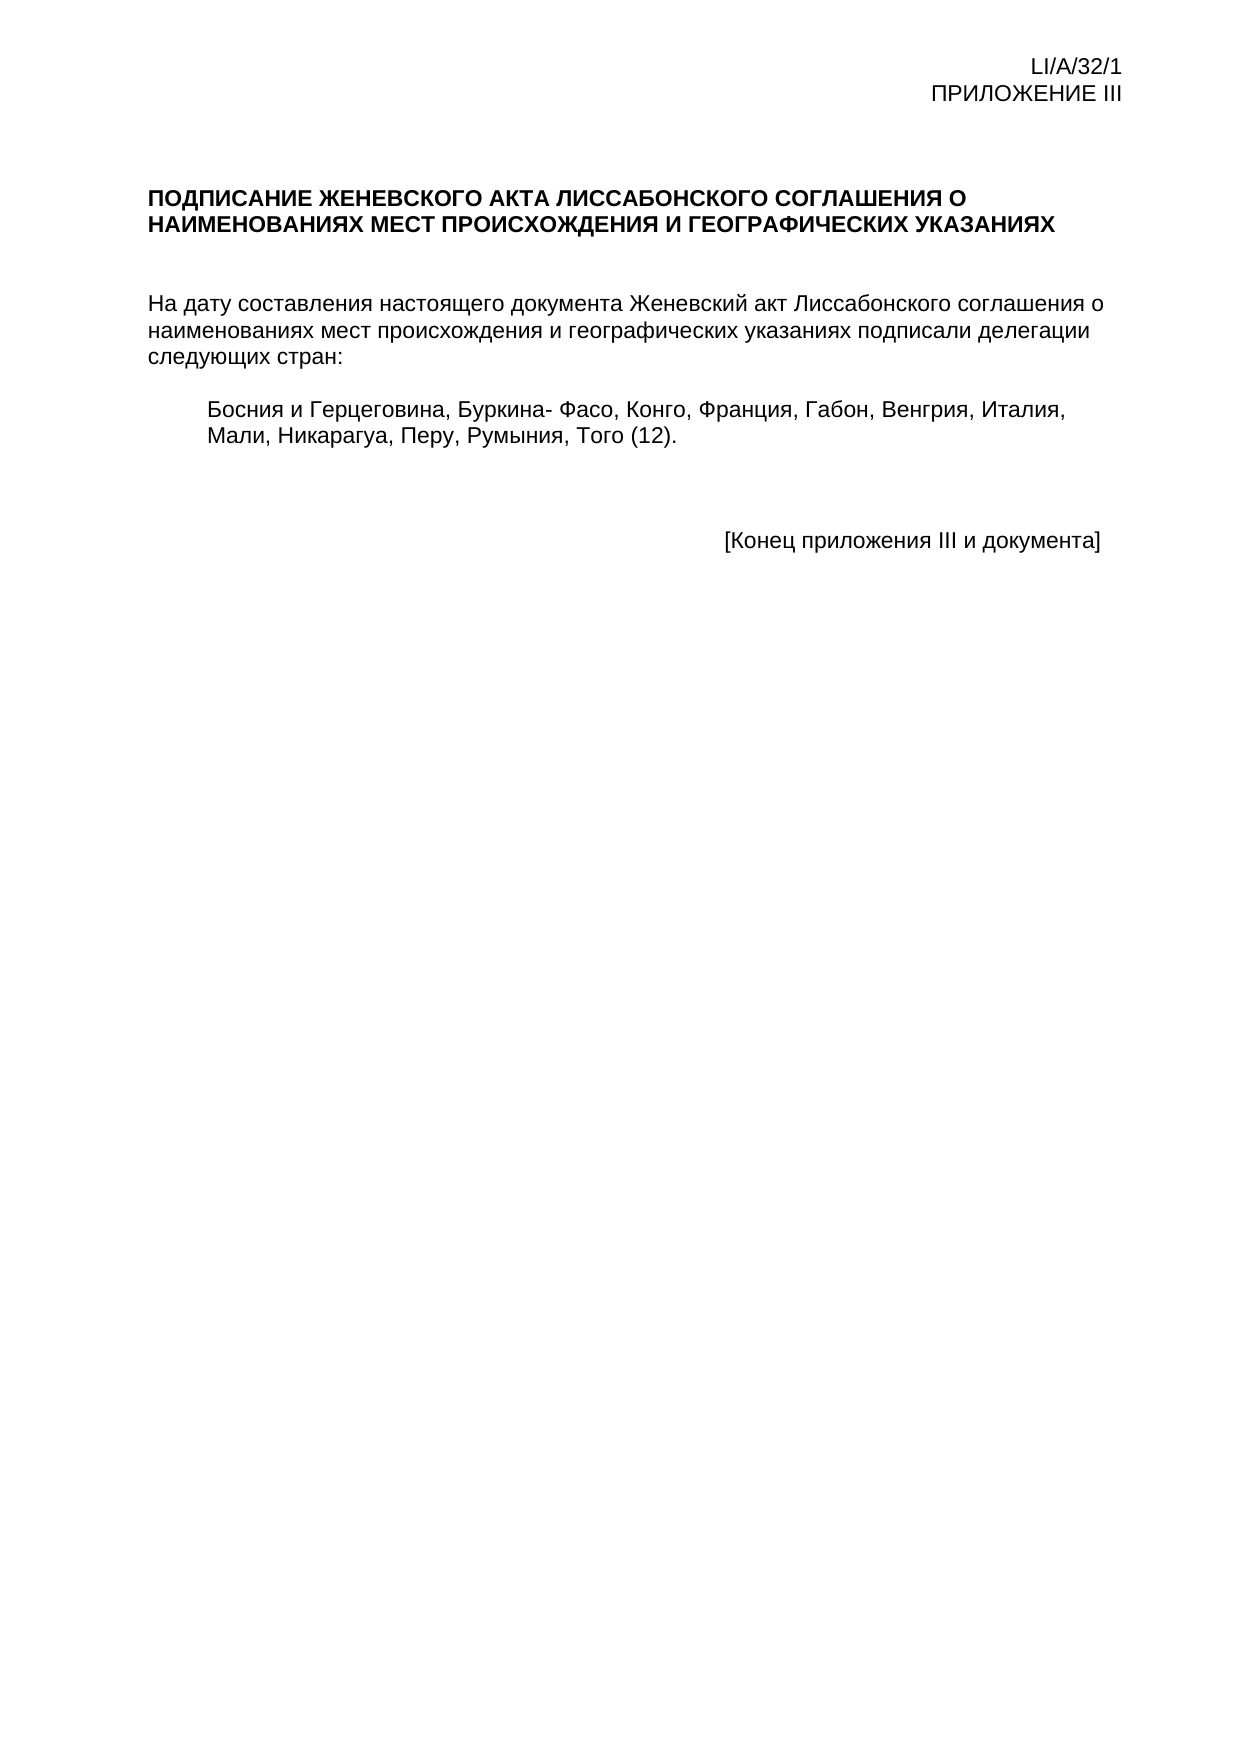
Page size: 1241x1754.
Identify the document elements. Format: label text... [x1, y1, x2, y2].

text На дату составления настоящего документа Женевский акт Лиссабонского соглашения о наименованиях мест происхождения и географических указаниях подписали делегации следующих стран: [148, 290, 1122, 369]
text [Конец приложения III и документа] [724, 527, 1122, 554]
text ПОДПИСАНИЕ ЖЕНЕВСКОГО АКТА ЛИССАБОНСКОГО СОГЛАШЕНИЯ О НАИМЕНОВАНИЯХ МЕСТ ПРОИСХОЖДЕНИЯ И ГЕОГРАФИЧЕСКИХ УКАЗАНИЯХ [148, 185, 1122, 238]
text Босния и Герцеговина, Буркина- Фасо, Конго, Франция, Габон, Венгрия, Италия, Мали, Никарагуа, Перу, Румыния, Того (12). [207, 396, 1122, 448]
